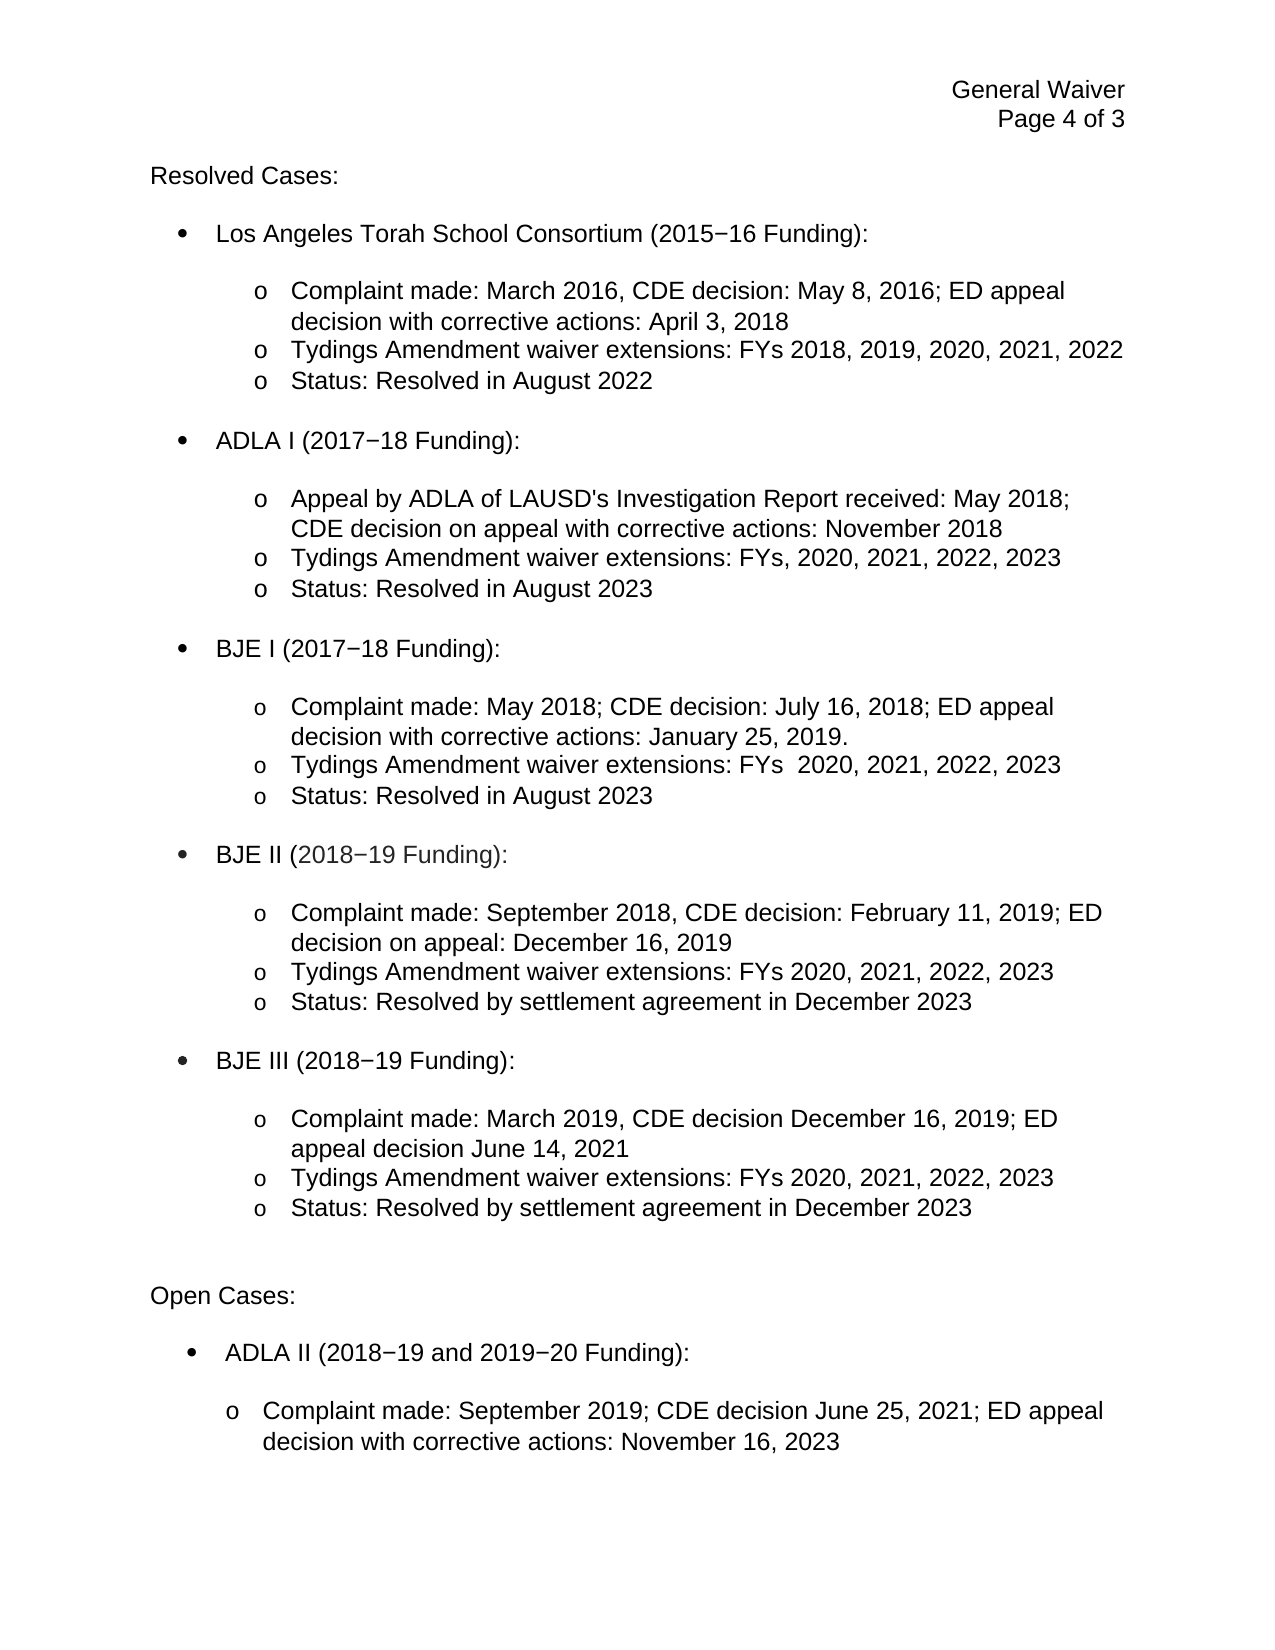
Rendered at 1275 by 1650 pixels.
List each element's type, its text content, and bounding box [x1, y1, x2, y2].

list Status: Resolved in August 2023 [253, 781, 1125, 811]
list Complaint made: September 2019; CDE decision June 25, 2021; ED appeal decision with corrective actions: November 16, 2023 [225, 1396, 1125, 1456]
list Complaint made: September 2018, CDE decision: February 11, 2019; ED decision on appeal: December 16, 2019 [253, 897, 1125, 957]
list Tydings Amendment waiver extensions: FYs, 2020, 2021, 2022, 2023 [253, 543, 1125, 574]
list Status: Resolved in August 2023 [253, 574, 1125, 605]
list Complaint made: March 2016, CDE decision: May 8, 2016; ED appeal decision with corrective actions: April 3, 2018 [253, 276, 1125, 335]
subtitle Resolved Cases: [150, 161, 1125, 190]
list Status: Resolved by settlement agreement in December 2023 [253, 1193, 1125, 1223]
list Tydings Amendment waiver extensions: FYs 2020, 2021, 2022, 2023 [253, 1163, 1125, 1193]
list Tydings Amendment waiver extensions: FYs 2020, 2021, 2022, 2023 [253, 957, 1125, 987]
list Status: Resolved in August 2022 [253, 366, 1125, 397]
list ADLA II (2018−19 and 2019−20 Funding): [187, 1338, 1125, 1367]
list BJE I (2017−18 Funding): [178, 634, 1125, 663]
list Los Angeles Torah School Consortium (2015−16 Funding): [178, 219, 1125, 248]
list BJE II (2018−19 Funding): [178, 840, 1125, 869]
list Complaint made: May 2018; CDE decision: July 16, 2018; ED appeal decision with corrective actions: January 25, 2019. [253, 691, 1125, 751]
list ADLA I (2017−18 Funding): [178, 426, 1125, 455]
list Complaint made: March 2019, CDE decision December 16, 2019; ED appeal decision June 14, 2021 [253, 1103, 1125, 1163]
list Tydings Amendment waiver extensions: FYs 2020, 2021, 2022, 2023 [253, 751, 1125, 781]
list BJE III (2018−19 Funding): [178, 1046, 1125, 1075]
list Appeal by ADLA of LAUSD's Investigation Report received: May 2018; CDE decision on appeal with corrective actions: November 2018 [253, 483, 1125, 543]
list Tydings Amendment waiver extensions: FYs 2018, 2019, 2020, 2021, 2022 [253, 335, 1125, 366]
list Status: Resolved by settlement agreement in December 2023 [253, 987, 1125, 1017]
subtitle Open Cases: [150, 1281, 1125, 1309]
